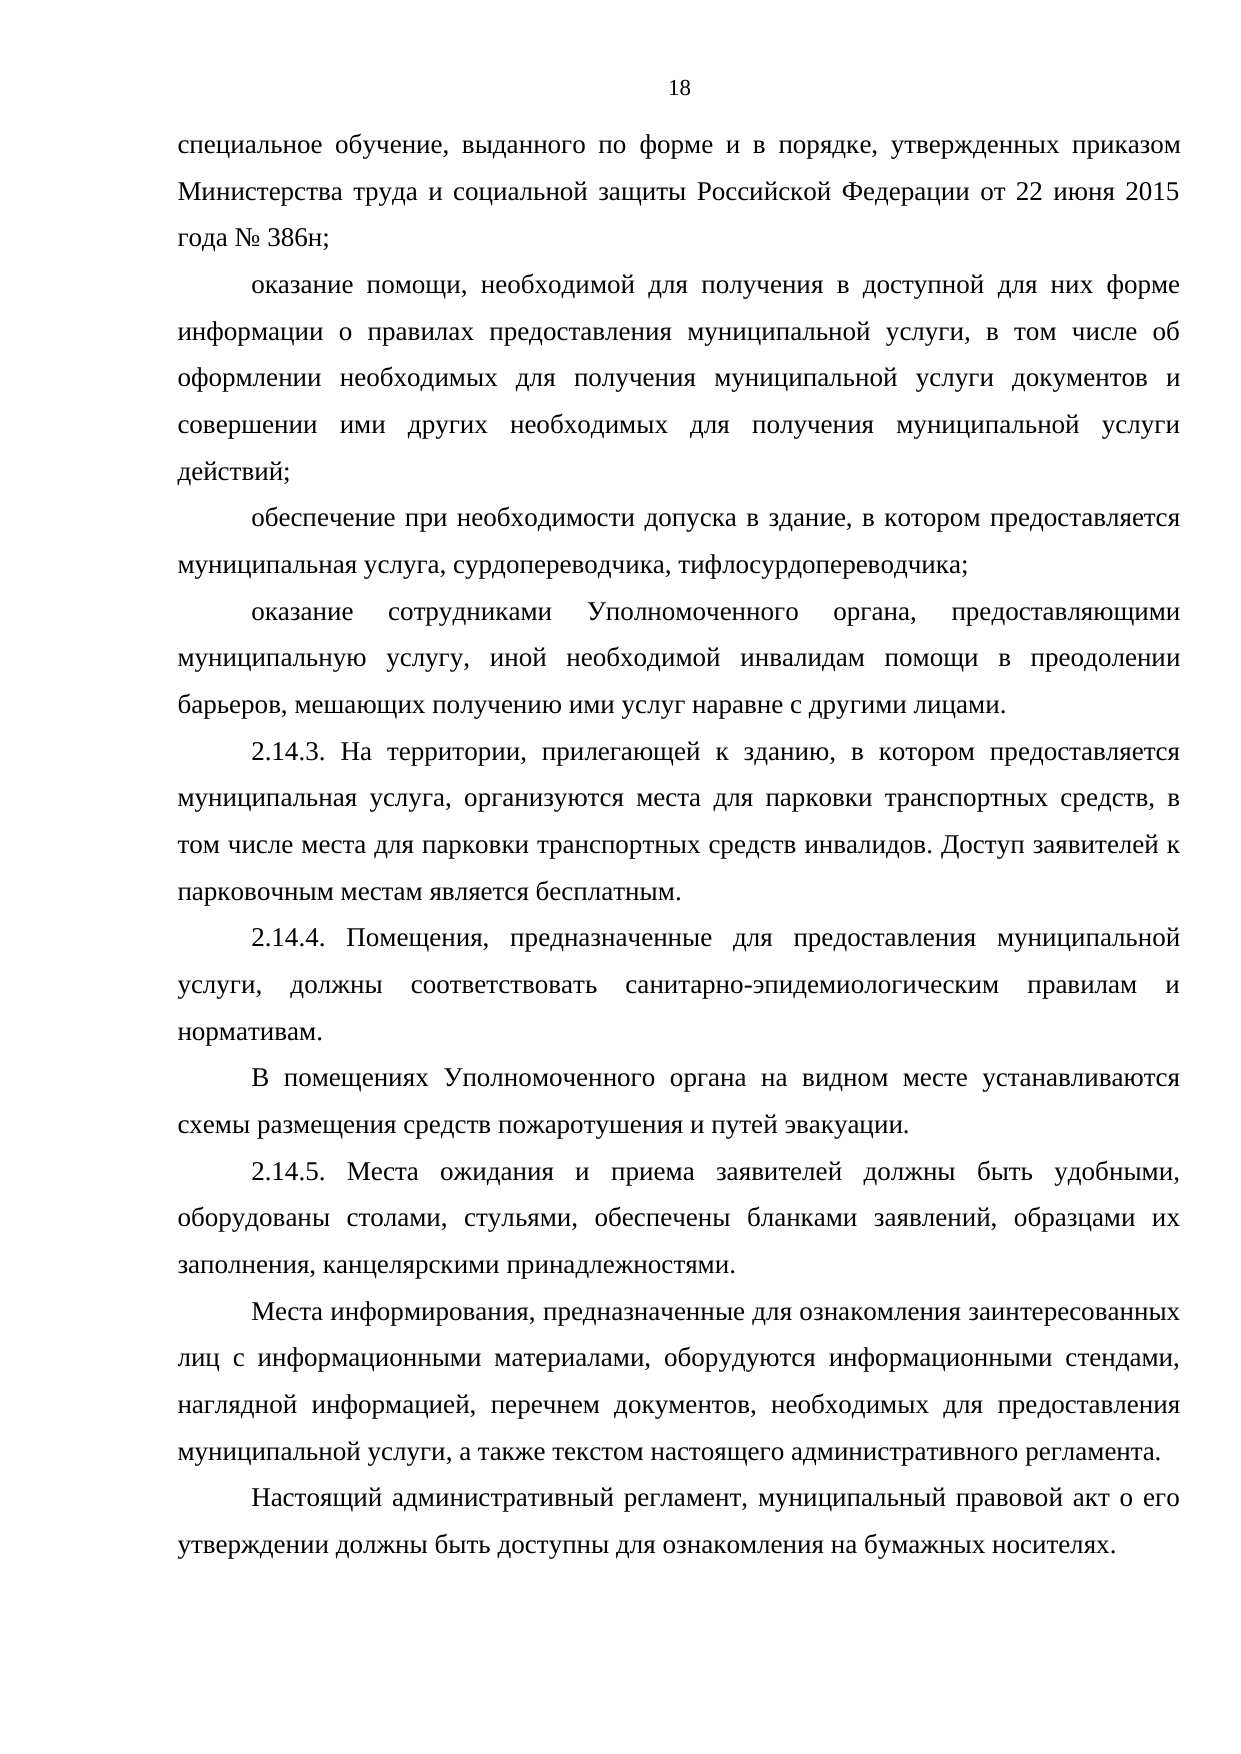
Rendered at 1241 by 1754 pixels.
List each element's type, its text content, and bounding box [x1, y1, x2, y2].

text оказание сотрудниками Уполномоченного органа, предоставляющими муниципальную услугу, иной необходимой инвалидам помощи в преодолении барьеров, мешающих получению ими услуг наравне с другими лицами. [177, 595, 1181, 719]
text оказание помощи, необходимой для получения в доступной для них форме информации о правилах предоставления муниципальной услуги, в том числе об оформлении необходимых для получения муниципальной услуги документов и совершении ими других необходимых для получения муниципальной услуги действий; [177, 268, 1181, 486]
text В помещениях Уполномоченного органа на видном месте устанавливаются схемы размещения средств пожаротушения и путей эвакуации. [177, 1061, 1181, 1139]
text Настоящий административный регламент, муниципальный правовой акт о его утверждении должны быть доступны для ознакомления на бумажных носителях. [177, 1481, 1181, 1559]
text 2.14.4. Помещения, предназначенные для предоставления муниципальной услуги, должны соответствовать санитарно-эпидемиологическим правилам и нормативам. [177, 921, 1181, 1046]
text 2.14.5. Места ожидания и приема заявителей должны быть удобными, оборудованы столами, стульями, обеспечены бланками заявлений, образцами их заполнения, канцелярскими принадлежностями. [177, 1155, 1181, 1279]
text Места информирования, предназначенные для ознакомления заинтересованных лиц с информационными материалами, оборудуются информационными стендами, наглядной информацией, перечнем документов, необходимых для предоставления муниципальной услуги, а также текстом настоящего административного регламента. [177, 1295, 1181, 1466]
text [177, 128, 1181, 253]
text 2.14.3. На территории, прилегающей к зданию, в котором предоставляется муниципальная услуга, организуются места для парковки транспортных средств, в том числе места для парковки транспортных средств инвалидов. Доступ заявителей к парковочным местам является бесплатным. [177, 735, 1181, 906]
text обеспечение при необходимости допуска в здание, в котором предоставляется муниципальная услуга, сурдопереводчика, тифлосурдопереводчика; [177, 501, 1181, 579]
